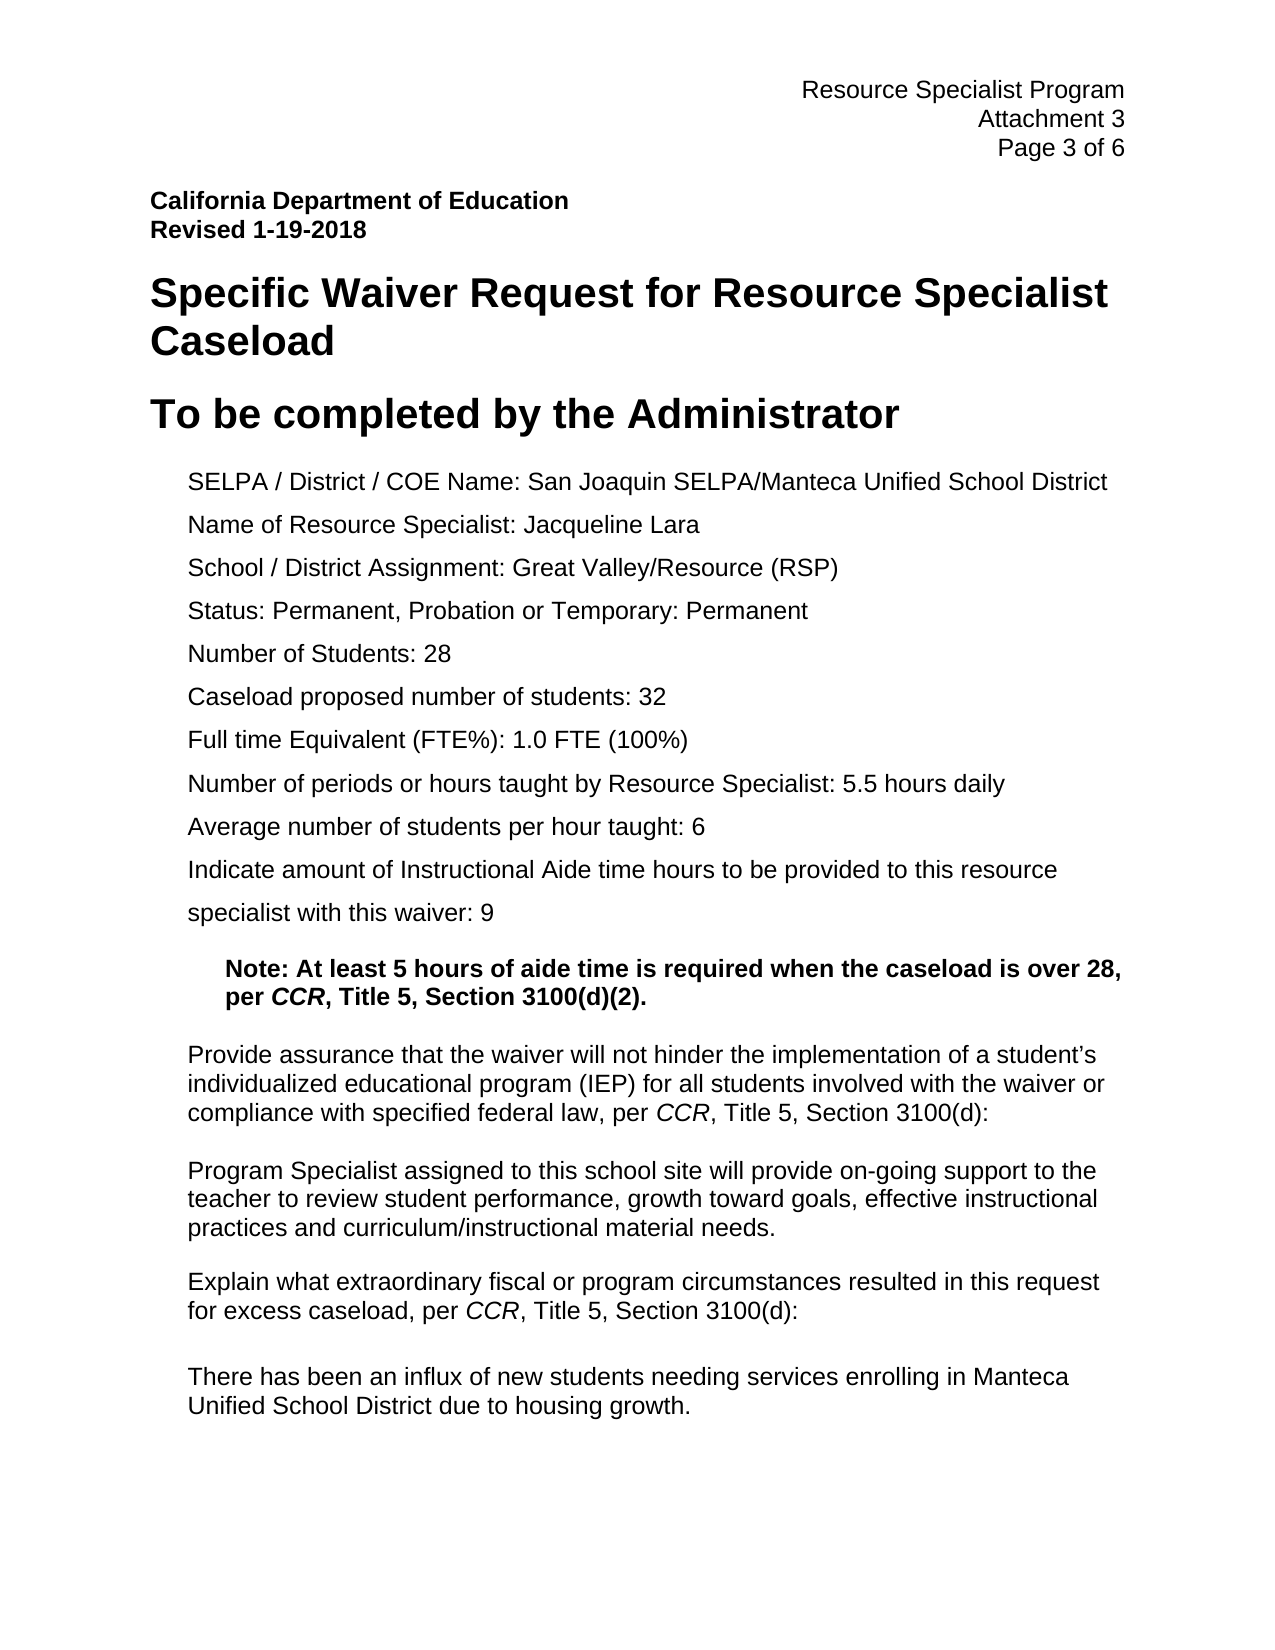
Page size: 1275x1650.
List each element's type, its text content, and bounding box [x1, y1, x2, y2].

text To be completed by the Administrator [150, 389, 1125, 437]
text Full time Equivalent (FTE%): 1.0 FTE (100%) [187, 725, 1125, 754]
text Indicate amount of Instructional Aide time hours to be provided to this resource specialist with this waiver: 9 [187, 855, 1125, 927]
subtitle Specific Waiver Request for Resource Specialist Caseload [150, 269, 1125, 364]
text Provide assurance that the waiver will not hinder the implementation of a student’s individualized educational program (IEP) for all students involved with the waiver or compliance with specified federal law, per CCR, Title 5, Section 3100(d): [187, 1040, 1125, 1126]
text Name of Resource Specialist: Jacqueline Lara [187, 510, 1125, 538]
text School / District Assignment: Great Valley/Resource (RSP) [187, 553, 1125, 582]
text California Department of Education [150, 186, 1125, 215]
text Number of periods or hours taught by Resource Specialist: 5.5 hours daily [187, 768, 1125, 797]
text There has been an influx of new students needing services enrolling in Manteca Unified School District due to housing growth. [187, 1362, 1110, 1419]
text Status: Permanent, Probation or Temporary: Permanent [187, 596, 1125, 625]
text SELPA / District / COE Name: San Joaquin SELPA/Manteca Unified School District [187, 467, 1125, 495]
text Note: At least 5 hours of aide time is required when the caseload is over 28, per CCR, Title 5, Section 3100(d)(2). [225, 953, 1125, 1011]
text Caseload proposed number of students: 32 [187, 682, 1125, 711]
text Average number of students per hour taught: 6 [187, 812, 1125, 840]
text Program Specialist assigned to this school site will provide on-going support to the teacher to review student performance, growth toward goals, effective instructional practices and curriculum/instructional material needs. [187, 1156, 1125, 1242]
text Revised 1-19-2018 [150, 215, 1125, 244]
text Number of Students: 28 [187, 639, 1125, 668]
text Explain what extraordinary fiscal or program circumstances resulted in this request for excess caseload, per CCR, Title 5, Section 3100(d): [187, 1267, 1110, 1324]
